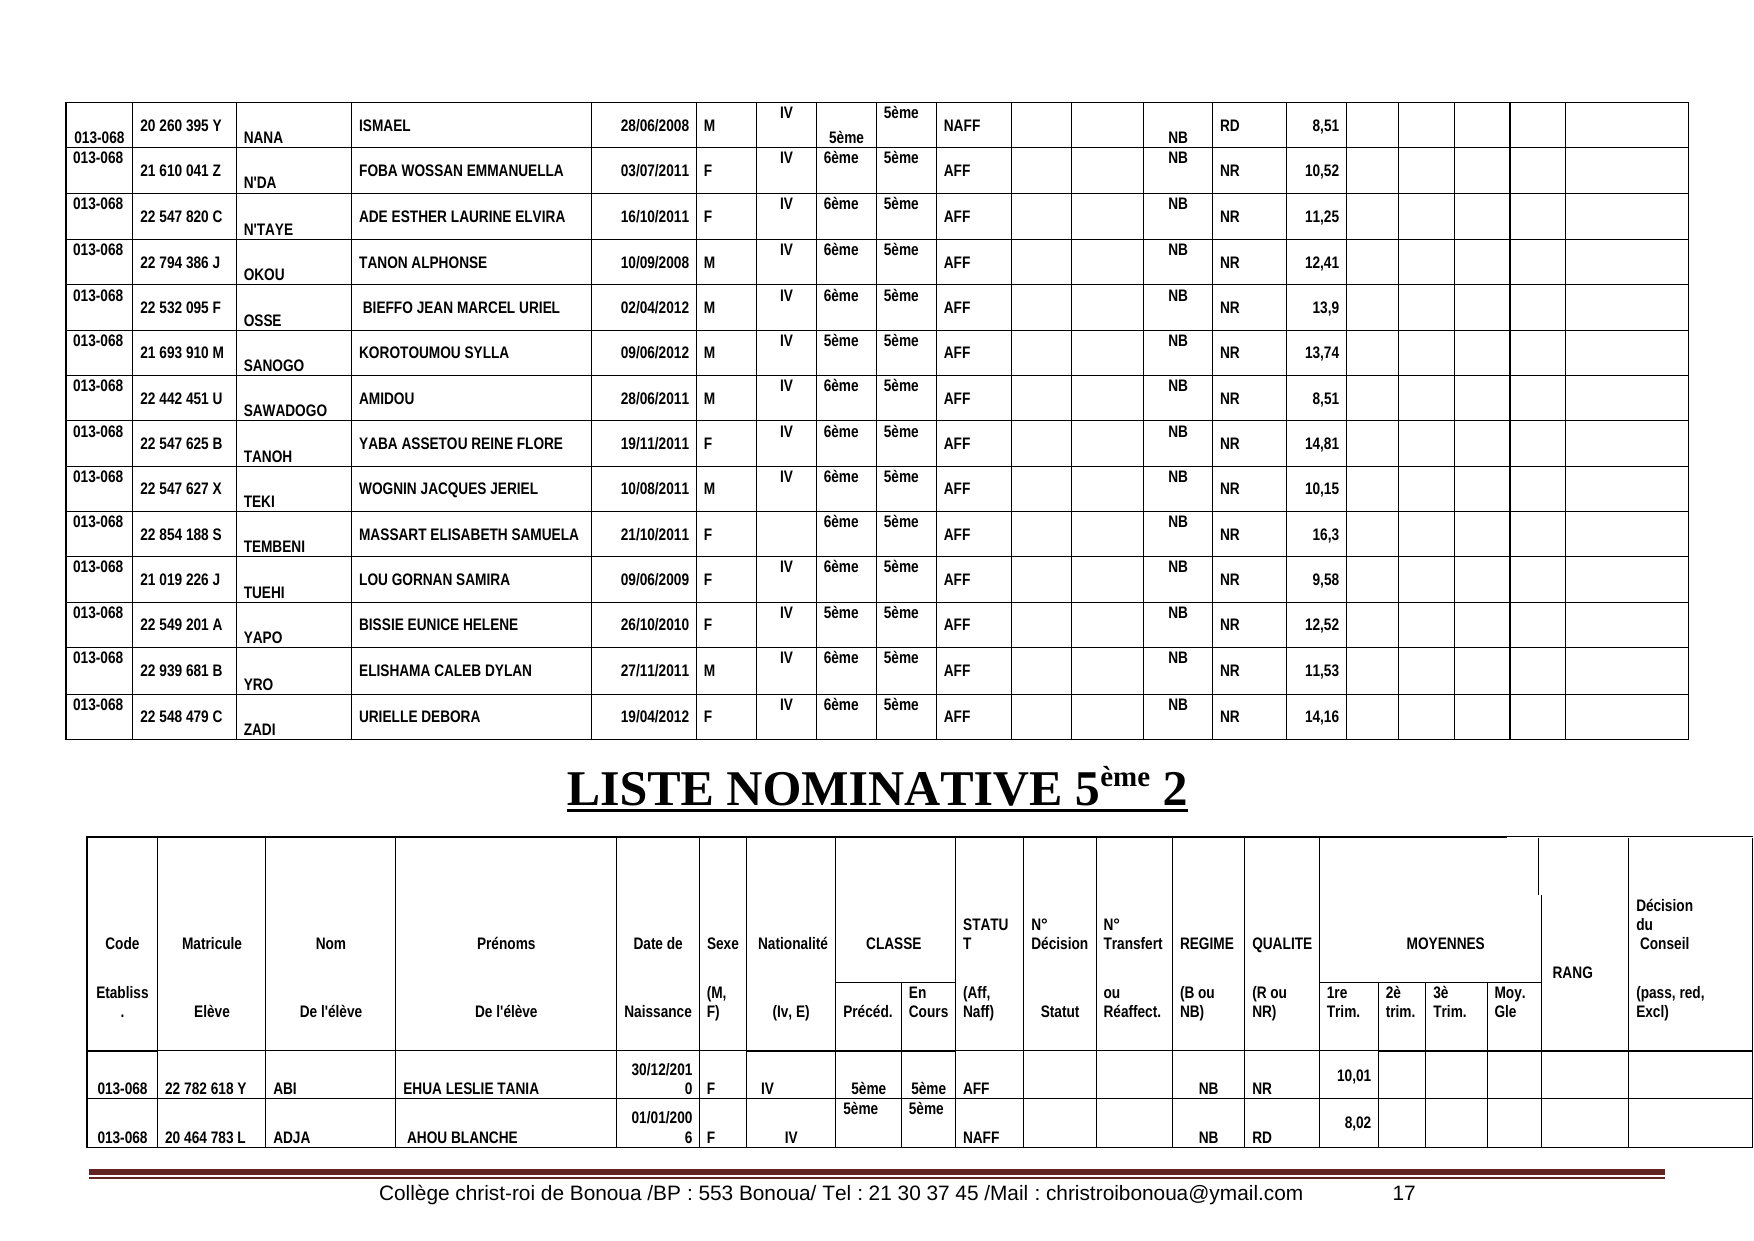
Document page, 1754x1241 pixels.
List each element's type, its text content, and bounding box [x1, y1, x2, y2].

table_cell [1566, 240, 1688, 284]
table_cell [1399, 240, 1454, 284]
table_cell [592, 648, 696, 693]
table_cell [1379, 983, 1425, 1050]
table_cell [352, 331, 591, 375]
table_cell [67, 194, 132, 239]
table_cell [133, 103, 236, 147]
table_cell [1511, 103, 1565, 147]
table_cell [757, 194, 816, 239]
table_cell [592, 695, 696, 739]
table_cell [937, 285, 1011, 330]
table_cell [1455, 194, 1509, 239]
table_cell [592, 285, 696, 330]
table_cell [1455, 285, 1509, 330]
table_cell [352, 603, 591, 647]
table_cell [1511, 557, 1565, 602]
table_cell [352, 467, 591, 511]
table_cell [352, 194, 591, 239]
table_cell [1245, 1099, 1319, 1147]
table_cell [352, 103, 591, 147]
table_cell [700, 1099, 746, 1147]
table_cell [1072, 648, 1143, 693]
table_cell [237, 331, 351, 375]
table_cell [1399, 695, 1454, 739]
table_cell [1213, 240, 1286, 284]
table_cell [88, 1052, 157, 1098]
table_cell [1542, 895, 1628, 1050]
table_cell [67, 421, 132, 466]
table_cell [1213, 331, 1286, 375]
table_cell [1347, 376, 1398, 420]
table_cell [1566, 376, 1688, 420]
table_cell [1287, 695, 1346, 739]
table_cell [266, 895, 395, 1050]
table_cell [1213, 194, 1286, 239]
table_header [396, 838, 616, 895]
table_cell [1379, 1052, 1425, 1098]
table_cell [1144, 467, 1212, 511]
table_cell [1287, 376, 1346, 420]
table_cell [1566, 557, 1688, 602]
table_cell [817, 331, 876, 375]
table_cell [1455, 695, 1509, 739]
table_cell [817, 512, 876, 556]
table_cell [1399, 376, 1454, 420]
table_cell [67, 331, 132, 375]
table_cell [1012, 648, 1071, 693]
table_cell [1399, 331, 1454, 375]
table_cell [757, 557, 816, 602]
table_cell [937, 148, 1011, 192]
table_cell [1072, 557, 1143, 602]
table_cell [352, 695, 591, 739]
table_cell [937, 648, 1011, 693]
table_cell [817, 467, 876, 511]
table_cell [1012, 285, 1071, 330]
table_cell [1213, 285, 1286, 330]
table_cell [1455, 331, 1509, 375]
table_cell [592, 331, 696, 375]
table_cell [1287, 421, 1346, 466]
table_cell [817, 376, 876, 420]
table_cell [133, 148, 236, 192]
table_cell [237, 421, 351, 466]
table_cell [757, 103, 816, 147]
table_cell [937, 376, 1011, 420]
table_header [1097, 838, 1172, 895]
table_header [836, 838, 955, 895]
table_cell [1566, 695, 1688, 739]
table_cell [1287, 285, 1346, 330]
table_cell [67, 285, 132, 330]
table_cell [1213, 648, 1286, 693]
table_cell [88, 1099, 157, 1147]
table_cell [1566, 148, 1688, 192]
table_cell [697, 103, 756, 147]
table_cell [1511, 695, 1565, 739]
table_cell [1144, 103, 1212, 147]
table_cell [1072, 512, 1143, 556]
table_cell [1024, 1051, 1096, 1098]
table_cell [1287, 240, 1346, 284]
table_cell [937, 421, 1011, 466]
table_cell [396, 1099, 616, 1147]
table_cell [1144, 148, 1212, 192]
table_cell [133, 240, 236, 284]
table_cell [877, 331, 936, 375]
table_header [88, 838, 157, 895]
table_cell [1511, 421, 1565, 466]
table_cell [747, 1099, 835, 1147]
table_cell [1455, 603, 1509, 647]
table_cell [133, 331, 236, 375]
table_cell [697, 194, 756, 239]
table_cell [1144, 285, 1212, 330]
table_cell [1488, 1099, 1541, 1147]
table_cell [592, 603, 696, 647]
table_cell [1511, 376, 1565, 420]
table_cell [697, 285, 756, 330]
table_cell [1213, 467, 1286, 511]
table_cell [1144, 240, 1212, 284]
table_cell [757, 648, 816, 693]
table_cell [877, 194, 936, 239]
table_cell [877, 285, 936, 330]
text LISTE NOMINATIVE 5ème 2 [89, 759, 1665, 817]
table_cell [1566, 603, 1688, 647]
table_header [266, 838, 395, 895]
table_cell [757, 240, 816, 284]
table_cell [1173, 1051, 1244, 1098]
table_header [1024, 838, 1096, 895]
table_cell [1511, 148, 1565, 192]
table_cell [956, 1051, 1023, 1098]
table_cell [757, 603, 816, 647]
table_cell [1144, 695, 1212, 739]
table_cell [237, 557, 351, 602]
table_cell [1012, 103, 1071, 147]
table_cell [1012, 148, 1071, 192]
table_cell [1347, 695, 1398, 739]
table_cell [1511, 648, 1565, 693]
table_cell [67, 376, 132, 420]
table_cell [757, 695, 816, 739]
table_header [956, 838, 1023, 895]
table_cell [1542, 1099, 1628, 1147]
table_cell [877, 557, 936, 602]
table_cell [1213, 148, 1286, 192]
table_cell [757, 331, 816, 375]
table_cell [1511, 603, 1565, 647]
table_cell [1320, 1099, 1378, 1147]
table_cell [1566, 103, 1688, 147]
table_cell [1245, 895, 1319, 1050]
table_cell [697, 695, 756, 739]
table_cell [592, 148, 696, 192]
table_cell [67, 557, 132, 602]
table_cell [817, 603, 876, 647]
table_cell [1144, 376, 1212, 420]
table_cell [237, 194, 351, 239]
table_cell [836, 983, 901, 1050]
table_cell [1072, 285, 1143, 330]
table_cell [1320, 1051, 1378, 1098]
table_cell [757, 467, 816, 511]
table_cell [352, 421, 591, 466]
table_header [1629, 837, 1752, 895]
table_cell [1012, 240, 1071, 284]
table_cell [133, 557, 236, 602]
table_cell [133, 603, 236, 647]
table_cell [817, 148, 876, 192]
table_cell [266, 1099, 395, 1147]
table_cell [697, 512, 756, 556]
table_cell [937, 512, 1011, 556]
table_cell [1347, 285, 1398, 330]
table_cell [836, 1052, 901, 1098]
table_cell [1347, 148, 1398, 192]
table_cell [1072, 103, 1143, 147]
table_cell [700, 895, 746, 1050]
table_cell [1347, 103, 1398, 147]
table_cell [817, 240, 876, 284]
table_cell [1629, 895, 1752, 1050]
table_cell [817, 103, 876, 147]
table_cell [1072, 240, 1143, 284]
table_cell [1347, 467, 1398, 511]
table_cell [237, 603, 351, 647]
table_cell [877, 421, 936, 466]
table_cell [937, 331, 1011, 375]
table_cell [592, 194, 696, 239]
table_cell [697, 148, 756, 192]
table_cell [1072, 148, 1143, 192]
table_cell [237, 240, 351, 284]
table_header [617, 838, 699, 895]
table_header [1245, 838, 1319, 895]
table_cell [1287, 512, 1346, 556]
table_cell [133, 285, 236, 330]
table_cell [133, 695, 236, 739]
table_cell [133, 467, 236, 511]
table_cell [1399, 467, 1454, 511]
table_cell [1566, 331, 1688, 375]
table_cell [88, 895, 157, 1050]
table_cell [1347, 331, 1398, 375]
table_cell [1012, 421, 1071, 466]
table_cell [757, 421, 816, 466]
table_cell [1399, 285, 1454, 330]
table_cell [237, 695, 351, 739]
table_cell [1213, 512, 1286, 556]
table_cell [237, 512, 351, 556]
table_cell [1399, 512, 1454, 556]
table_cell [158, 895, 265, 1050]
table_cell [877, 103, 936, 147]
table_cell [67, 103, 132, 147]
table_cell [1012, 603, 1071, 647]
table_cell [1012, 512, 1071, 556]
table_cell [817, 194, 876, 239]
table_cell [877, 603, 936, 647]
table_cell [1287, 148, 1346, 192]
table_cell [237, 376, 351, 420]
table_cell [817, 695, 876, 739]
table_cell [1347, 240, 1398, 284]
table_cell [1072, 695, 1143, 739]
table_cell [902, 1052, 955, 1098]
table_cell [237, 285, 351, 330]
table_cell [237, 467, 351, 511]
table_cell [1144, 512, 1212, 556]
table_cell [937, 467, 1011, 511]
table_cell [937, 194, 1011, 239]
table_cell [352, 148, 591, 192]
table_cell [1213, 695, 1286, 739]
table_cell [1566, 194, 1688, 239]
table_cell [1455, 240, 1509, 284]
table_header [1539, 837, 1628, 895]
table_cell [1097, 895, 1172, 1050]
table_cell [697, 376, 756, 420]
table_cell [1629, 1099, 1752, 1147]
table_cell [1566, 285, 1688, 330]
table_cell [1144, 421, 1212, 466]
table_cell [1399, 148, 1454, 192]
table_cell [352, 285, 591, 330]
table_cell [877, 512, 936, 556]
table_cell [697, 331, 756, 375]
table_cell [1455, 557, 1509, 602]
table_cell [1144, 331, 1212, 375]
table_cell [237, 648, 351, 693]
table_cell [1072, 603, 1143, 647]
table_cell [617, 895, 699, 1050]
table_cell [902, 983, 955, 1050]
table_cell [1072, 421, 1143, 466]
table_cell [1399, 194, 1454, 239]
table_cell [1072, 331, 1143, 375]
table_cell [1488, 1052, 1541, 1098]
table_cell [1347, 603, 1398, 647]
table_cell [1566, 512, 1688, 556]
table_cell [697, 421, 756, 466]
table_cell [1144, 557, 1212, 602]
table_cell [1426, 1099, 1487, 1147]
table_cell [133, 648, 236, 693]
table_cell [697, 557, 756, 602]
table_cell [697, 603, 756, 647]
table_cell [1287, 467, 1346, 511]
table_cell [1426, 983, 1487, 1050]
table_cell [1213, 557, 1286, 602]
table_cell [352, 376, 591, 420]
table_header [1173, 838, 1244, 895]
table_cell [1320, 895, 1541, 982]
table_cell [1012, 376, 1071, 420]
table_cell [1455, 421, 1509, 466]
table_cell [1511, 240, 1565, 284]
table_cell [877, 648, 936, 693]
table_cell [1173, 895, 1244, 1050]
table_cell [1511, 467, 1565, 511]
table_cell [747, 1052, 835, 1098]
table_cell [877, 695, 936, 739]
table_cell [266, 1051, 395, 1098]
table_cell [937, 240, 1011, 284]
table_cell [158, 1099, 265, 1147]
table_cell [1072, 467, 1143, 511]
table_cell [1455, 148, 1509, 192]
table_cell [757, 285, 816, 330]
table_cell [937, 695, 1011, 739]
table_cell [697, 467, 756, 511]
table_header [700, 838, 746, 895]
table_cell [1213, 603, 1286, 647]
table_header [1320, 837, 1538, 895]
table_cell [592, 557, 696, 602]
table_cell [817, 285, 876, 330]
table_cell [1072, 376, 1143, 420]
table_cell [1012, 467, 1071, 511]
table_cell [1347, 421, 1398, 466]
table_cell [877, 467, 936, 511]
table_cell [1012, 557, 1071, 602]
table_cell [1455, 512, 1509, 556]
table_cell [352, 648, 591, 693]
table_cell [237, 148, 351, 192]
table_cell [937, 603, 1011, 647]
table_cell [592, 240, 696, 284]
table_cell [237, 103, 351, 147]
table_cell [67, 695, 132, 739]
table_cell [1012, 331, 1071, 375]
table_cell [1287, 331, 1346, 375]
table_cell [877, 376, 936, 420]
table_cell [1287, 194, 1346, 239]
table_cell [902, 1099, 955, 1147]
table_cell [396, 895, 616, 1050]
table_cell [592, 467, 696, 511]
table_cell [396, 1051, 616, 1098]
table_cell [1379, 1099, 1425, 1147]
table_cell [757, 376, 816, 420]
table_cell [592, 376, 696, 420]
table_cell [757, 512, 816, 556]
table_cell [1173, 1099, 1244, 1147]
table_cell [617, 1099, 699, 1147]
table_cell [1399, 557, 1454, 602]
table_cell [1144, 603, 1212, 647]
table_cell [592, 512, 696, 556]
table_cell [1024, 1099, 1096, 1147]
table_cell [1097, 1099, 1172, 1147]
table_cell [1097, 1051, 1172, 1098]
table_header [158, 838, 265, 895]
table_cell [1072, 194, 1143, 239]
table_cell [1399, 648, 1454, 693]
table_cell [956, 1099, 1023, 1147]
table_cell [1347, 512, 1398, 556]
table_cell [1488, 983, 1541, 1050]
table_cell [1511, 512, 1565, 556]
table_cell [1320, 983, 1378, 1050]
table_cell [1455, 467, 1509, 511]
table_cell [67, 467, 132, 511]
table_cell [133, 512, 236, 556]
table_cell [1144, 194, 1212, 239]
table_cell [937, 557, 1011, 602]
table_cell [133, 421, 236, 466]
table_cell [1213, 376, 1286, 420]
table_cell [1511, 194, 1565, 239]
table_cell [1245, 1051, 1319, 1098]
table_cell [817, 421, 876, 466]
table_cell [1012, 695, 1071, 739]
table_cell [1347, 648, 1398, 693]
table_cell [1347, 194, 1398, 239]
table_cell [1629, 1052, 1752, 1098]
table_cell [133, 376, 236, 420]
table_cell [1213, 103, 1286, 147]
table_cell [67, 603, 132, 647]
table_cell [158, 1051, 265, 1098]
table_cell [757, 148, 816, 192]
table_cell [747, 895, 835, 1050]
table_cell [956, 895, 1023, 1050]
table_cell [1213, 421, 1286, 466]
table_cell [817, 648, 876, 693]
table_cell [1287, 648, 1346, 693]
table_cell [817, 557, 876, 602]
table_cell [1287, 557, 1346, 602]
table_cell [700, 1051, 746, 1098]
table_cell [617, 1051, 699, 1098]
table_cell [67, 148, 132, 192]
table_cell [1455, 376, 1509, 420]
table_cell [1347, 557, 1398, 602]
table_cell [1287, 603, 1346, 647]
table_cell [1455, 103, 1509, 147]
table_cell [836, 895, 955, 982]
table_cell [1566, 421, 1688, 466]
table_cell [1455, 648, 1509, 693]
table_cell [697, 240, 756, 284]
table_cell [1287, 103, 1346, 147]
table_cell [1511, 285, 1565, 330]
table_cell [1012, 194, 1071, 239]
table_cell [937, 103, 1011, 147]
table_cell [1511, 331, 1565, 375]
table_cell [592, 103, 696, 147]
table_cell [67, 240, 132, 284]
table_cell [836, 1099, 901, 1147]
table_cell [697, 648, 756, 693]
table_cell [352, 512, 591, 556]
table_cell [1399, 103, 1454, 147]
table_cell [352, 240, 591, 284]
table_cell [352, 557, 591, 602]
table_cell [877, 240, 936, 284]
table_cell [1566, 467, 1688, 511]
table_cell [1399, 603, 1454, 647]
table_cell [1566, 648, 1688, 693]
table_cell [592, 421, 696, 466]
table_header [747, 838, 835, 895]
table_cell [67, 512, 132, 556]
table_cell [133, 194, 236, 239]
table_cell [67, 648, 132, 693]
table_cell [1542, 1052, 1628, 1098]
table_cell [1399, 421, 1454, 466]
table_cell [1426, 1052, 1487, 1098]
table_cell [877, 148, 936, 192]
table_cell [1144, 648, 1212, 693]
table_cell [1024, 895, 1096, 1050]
